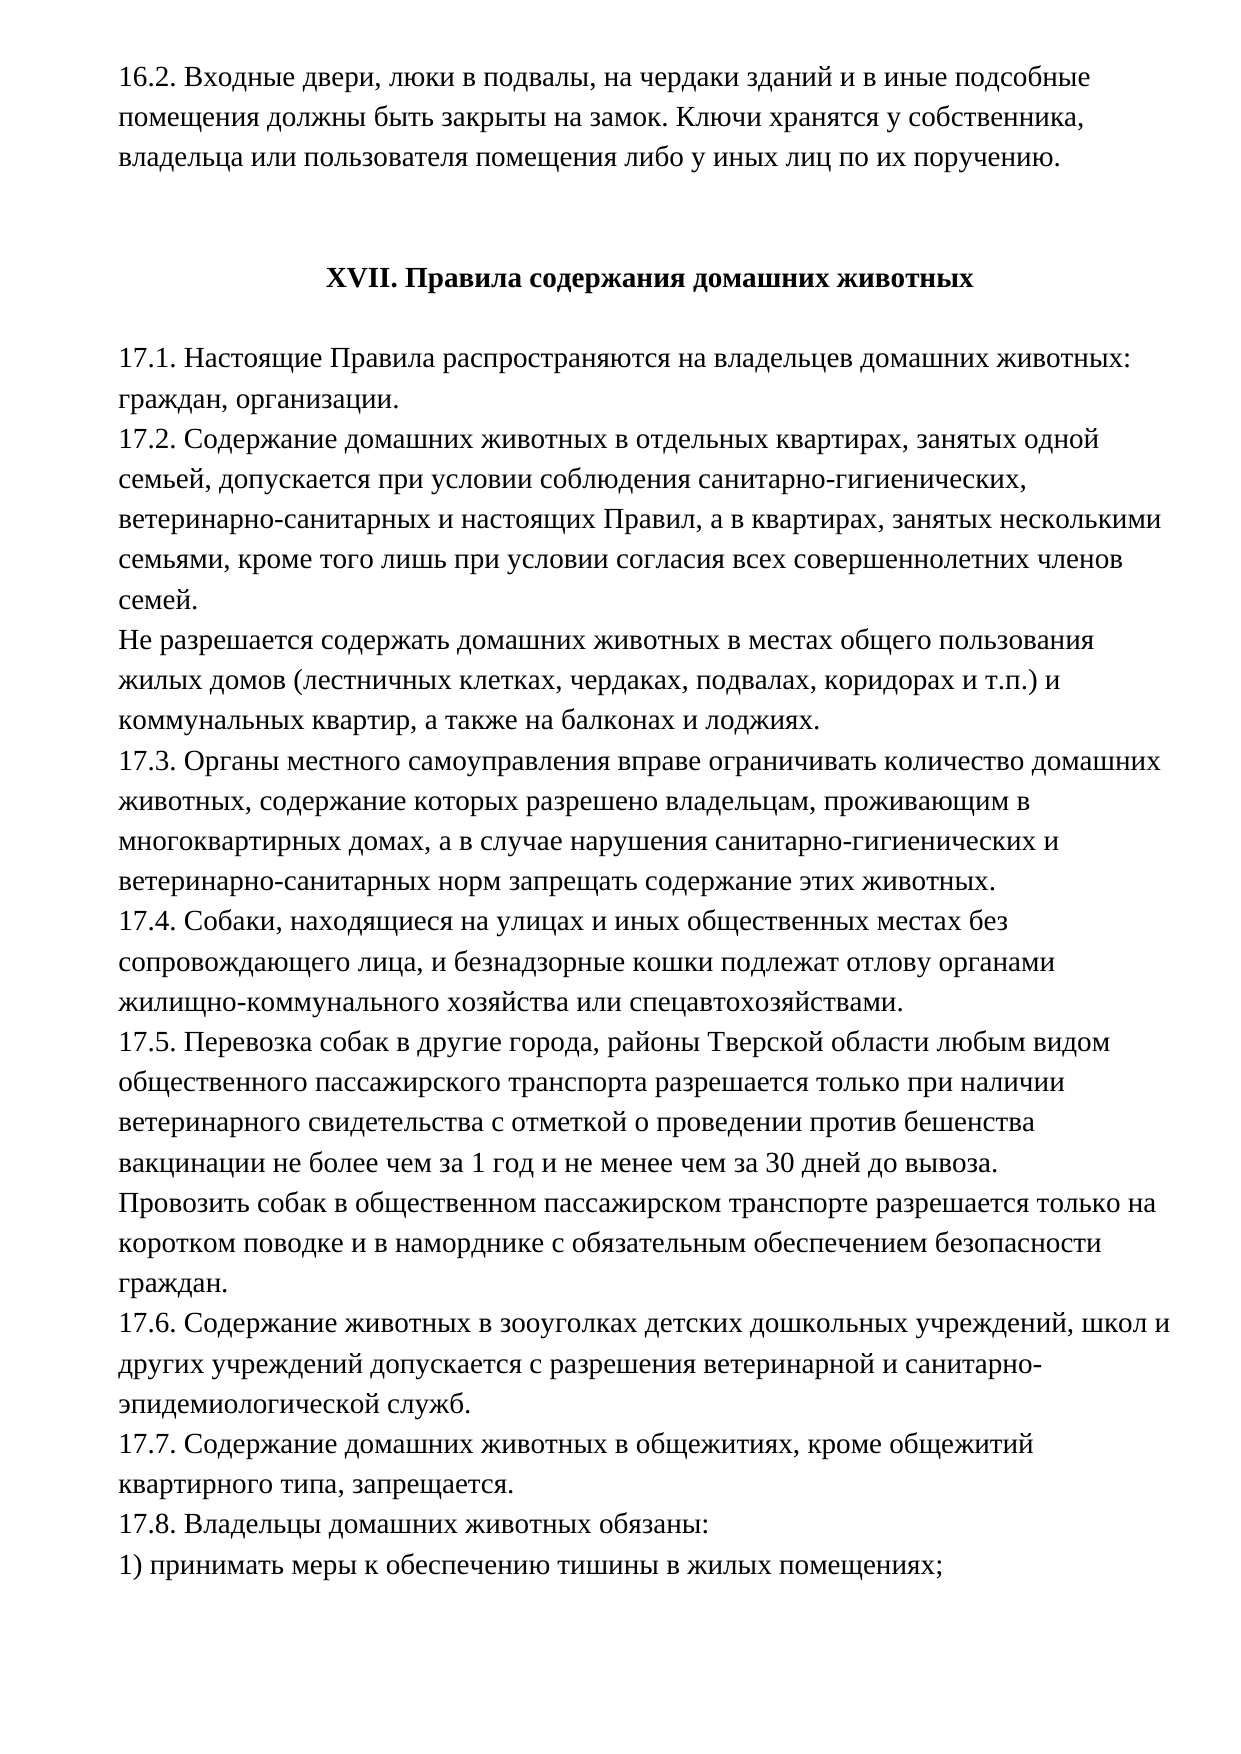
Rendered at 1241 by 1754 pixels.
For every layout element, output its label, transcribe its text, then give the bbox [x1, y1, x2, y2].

text 17.1. Настоящие Правила распространяются на владельцев домашних животных: граждан, организации. [118, 341, 1181, 414]
text 16.2. Входные двери, люки в подвалы, на чердаки зданий и в иные подсобные помещения должны быть закрыты на замок. Ключи хранятся у собственника, владельца или пользователя помещения либо у иных лиц по их поручению. [118, 59, 1181, 173]
text Провозить собак в общественном пассажирском транспорте разрешается только на коротком поводке и в наморднике с обязательным обеспечением безопасности граждан. [118, 1185, 1181, 1299]
text 17.6. Содержание животных в зооуголках детских дошкольных учреждений, школ и других учреждений допускается с разрешения ветеринарной и санитарно-эпидемиологической служб. [118, 1306, 1181, 1419]
text Не разрешается содержать домашних животных в местах общего пользования жилых домов (лестничных клетках, чердаках, подвалах, коридорах и т.п.) и коммунальных квартир, а также на балконах и лоджиях. [118, 622, 1181, 736]
text 17.8. Владельцы домашних животных обязаны: [118, 1507, 1181, 1540]
text 17.7. Содержание домашних животных в общежитиях, кроме общежитий квартирного типа, запрещается. [118, 1426, 1181, 1500]
text 17.2. Содержание домашних животных в отдельных квартирах, занятых одной семьей, допускается при условии соблюдения санитарно-гигиенических, ветеринарно-санитарных и настоящих Правил, а в квартирах, занятых несколькими семьями, кроме того лишь при условии согласия всех совершеннолетних членов семей. [118, 421, 1181, 615]
text 17.4. Собаки, находящиеся на улицах и иных общественных местах без сопровождающего лица, и безнадзорные кошки подлежат отлову органами жилищно-коммунального хозяйства или спецавтохозяйствами. [118, 903, 1181, 1017]
text 17.3. Органы местного самоуправления вправе ограничивать количество домашних животных, содержание которых разрешено владельцам, проживающим в многоквартирных домах, а в случае нарушения санитарно-гигиенических и ветеринарно-санитарных норм запрещать содержание этих животных. [118, 743, 1181, 897]
subtitle XVII. Правила содержания домашних животных [118, 260, 1181, 294]
text 17.5. Перевозка собак в другие города, районы Тверской области любым видом общественного пассажирского транспорта разрешается только при наличии ветеринарного свидетельства с отметкой о проведении против бешенства вакцинации не более чем за 1 год и не менее чем за 30 дней до вывоза. [118, 1024, 1181, 1178]
text 1) принимать меры к обеспечению тишины в жилых помещениях; [118, 1547, 1181, 1580]
